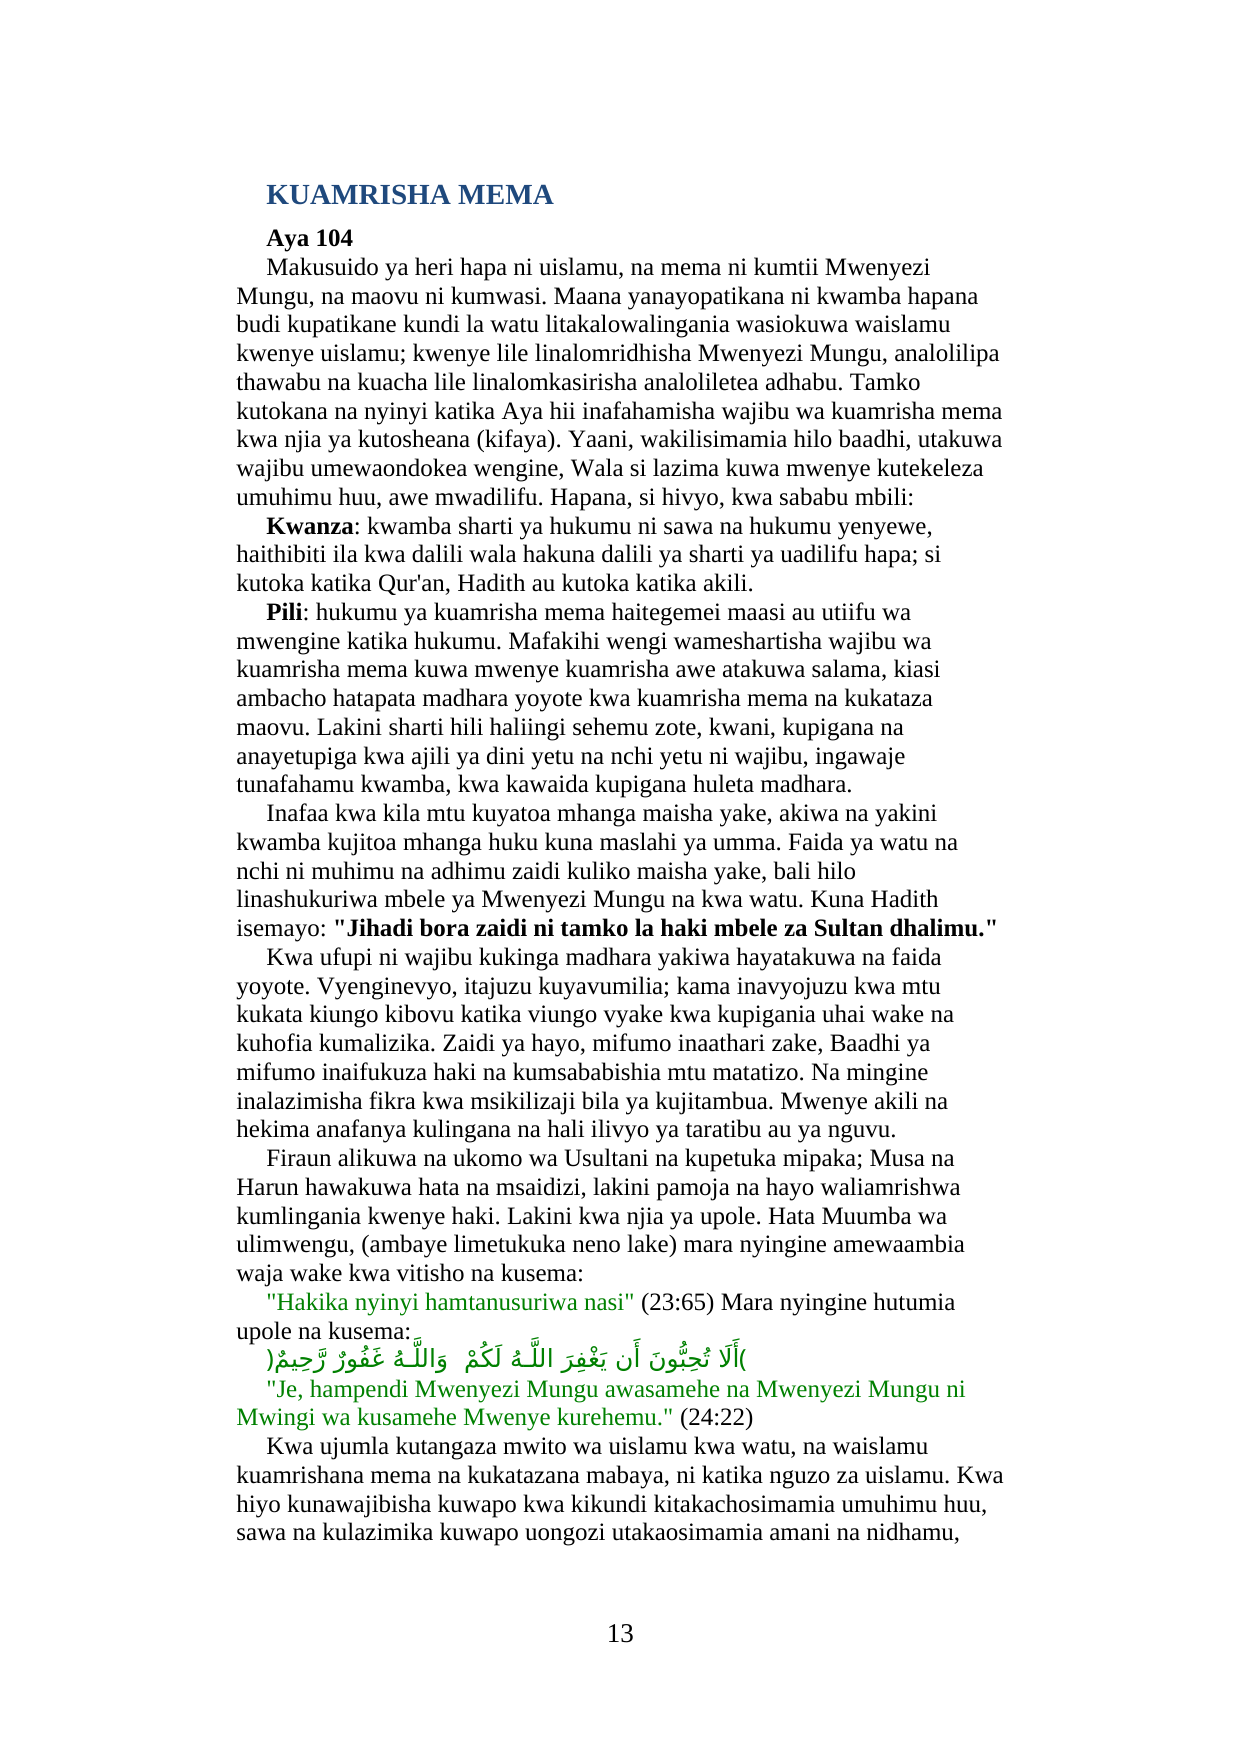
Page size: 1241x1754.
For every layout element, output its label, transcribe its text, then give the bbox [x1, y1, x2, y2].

text "Je, hampendi Mwenyezi Mungu awasamehe na Mwenyezi Mungu ni Mwingi wa kusamehe Mwenye kurehemu." (24:22) [236, 1374, 1004, 1431]
text Firaun alikuwa na ukomo wa Usultani na kupetuka mipaka; Musa na Harun hawakuwa hata na msaidizi, lakini pamoja na hayo waliamrishwa kumlingania kwenye haki. Lakini kwa njia ya upole. Hata Muumba wa ulimwengu, (ambaye limetukuka neno lake) mara nyingine amewaambia waja wake kwa vitisho na kusema: [236, 1143, 1004, 1287]
subtitle KUAMRISHA MEMA [236, 177, 1004, 211]
text Kwanza: kwamba sharti ya hukumu ni sawa na hukumu yenyewe, haithibiti ila kwa dalili wala hakuna dalili ya sharti ya uadilifu hapa; si kutoka katika Qur'an, Hadith au kutoka katika akili. [236, 511, 1004, 597]
text Makusuido ya heri hapa ni uislamu, na mema ni kumtii Mwenyezi Mungu, na maovu ni kumwasi. Maana yanayopatikana ni kwamba hapana budi kupatikane kundi la watu litakalowalingania wasiokuwa waislamu kwenye uislamu; kwenye lile linalomridhisha Mwenyezi Mungu, analolilipa thawabu na kuacha lile linalomkasirisha analoliletea adhabu. Tamko kutokana na nyinyi katika Aya hii inafahamisha wajibu wa kuamrisha mema kwa njia ya kutosheana (kifaya). Yaani, wakilisimamia hilo baadhi, utakuwa wajibu umewaondokea wengine, Wala si lazima kuwa mwenye kutekeleza umuhimu huu, awe mwadilifu. Hapana, si hivyo, kwa sababu mbili: [236, 252, 1004, 511]
text Inafaa kwa kila mtu kuyatoa mhanga maisha yake, akiwa na yakini kwamba kujitoa mhanga huku kuna maslahi ya umma. Faida ya watu na nchi ni muhimu na adhimu zaidi kuliko maisha yake, bali hilo linashukuriwa mbele ya Mwenyezi Mungu na kwa watu. Kuna Hadith isemayo: "Jihadi bora zaidi ni tamko la haki mbele za Sultan dhalimu." [236, 798, 1004, 942]
text Pili: hukumu ya kuamrisha mema haitegemei maasi au utiifu wa mwengine katika hukumu. Mafakihi wengi wameshartisha wajibu wa kuamrisha mema kuwa mwenye kuamrisha awe atakuwa salama, kiasi ambacho hatapata madhara yoyote kwa kuamrisha mema na kukataza maovu. Lakini sharti hili haliingi sehemu zote, kwani, kupigana na anayetupiga kwa ajili ya dini yetu na nchi yetu ni wajibu, ingawaje tunafahamu kwamba, kwa kawaida kupigana huleta madhara. [236, 597, 1004, 798]
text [236, 1431, 1004, 1546]
text "Hakika nyinyi hamtanusuriwa nasi" (23:65) Mara nyingine hutumia upole na kusema: [236, 1287, 1004, 1344]
text Kwa ufupi ni wajibu kukinga madhara yakiwa hayatakuwa na faida yoyote. Vyenginevyo, itajuzu kuyavumilia; kama inavyojuzu kwa mtu kukata kiungo kibovu katika viungo vyake kwa kupigania uhai wake na kuhofia kumalizika. Zaidi ya hayo, mifumo inaathari zake, Baadhi ya mifumo inaifukuza haki na kumsababishia mtu matatizo. Na mingine inalazimisha fikra kwa msikilizaji bila ya kujitambua. Mwenye akili na hekima anafanya kulingana na hali ilivyo ya taratibu au ya nguvu. [236, 942, 1004, 1143]
text Aya 104 [236, 223, 1004, 252]
text ﴿أَلَا تُحِبُّونَ أَن يَغْفِرَ اللَّـهُ لَكُمْ وَاللَّـهُ غَفُورٌ رَّحِيمٌ﴾ [236, 1344, 1004, 1374]
